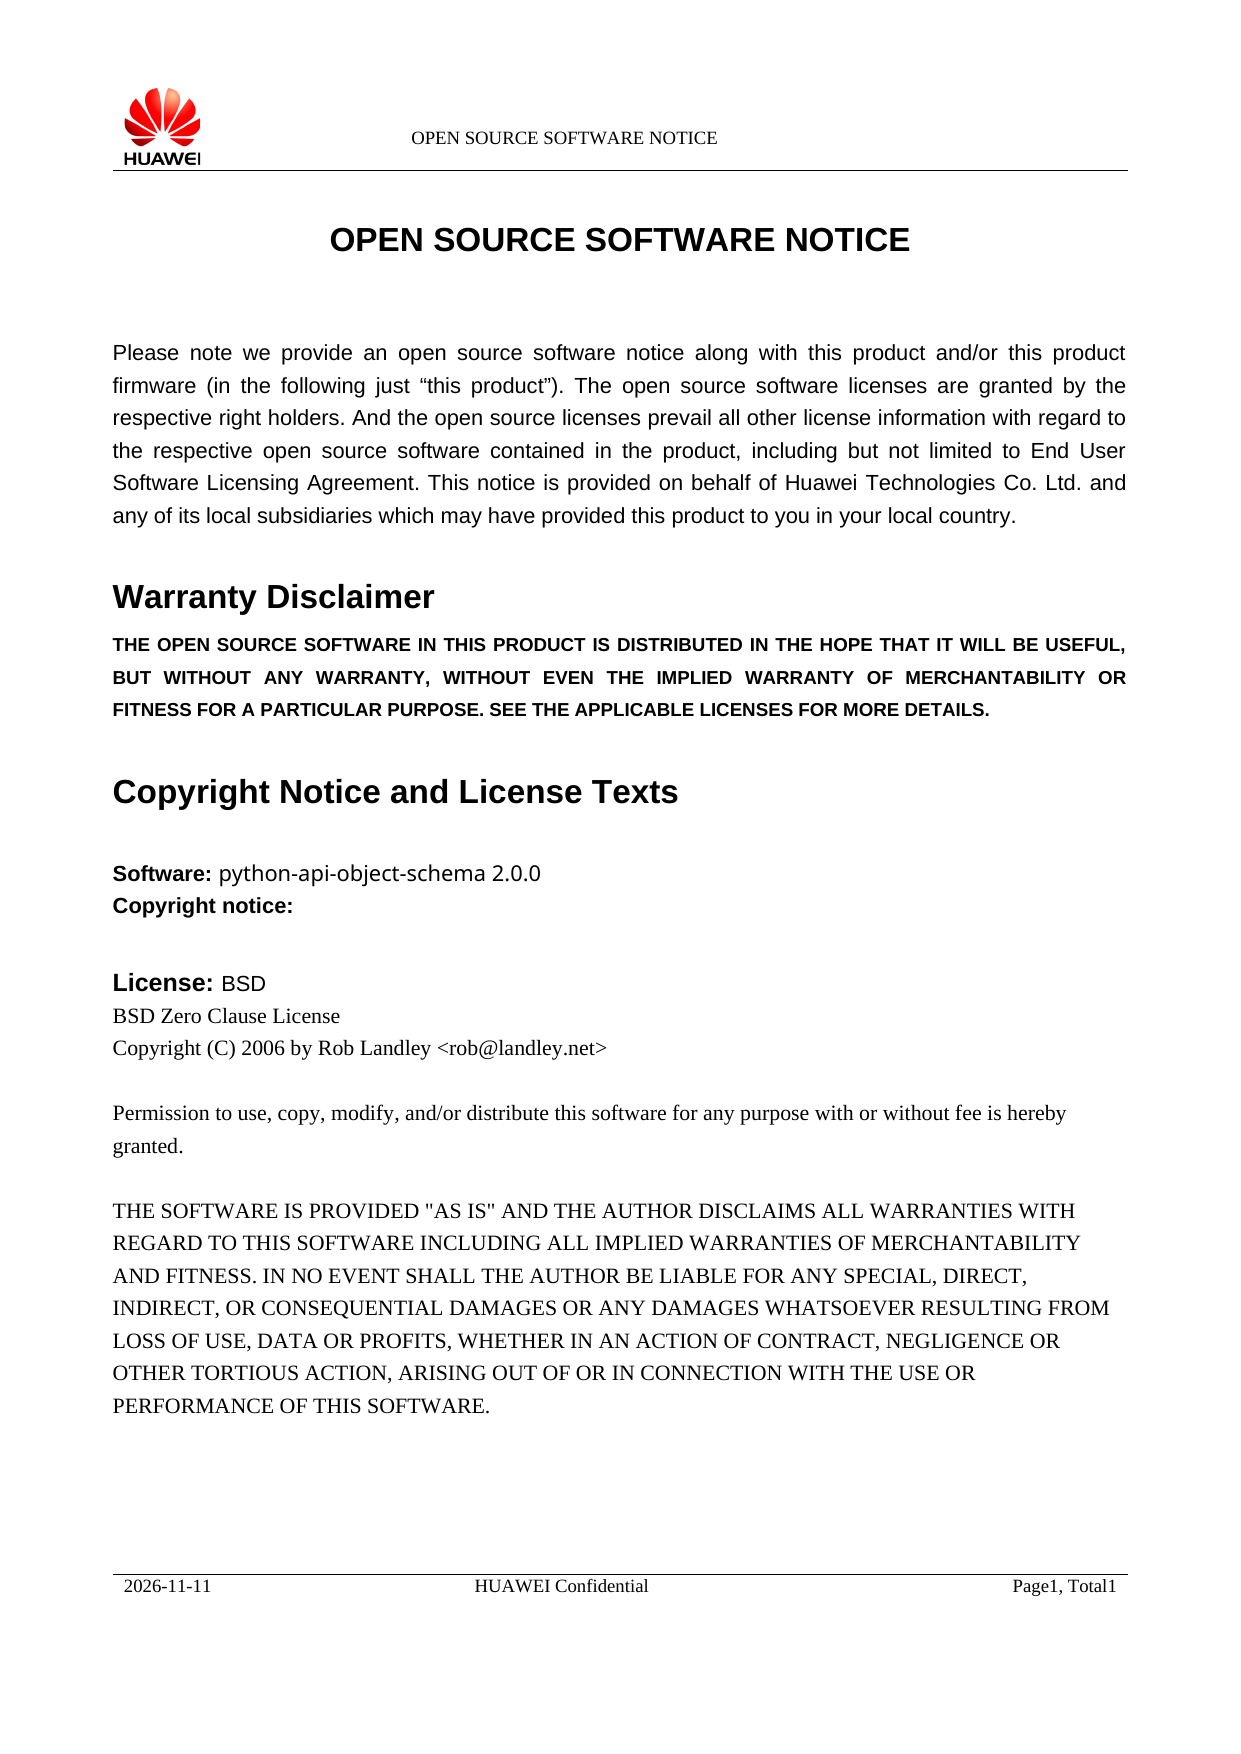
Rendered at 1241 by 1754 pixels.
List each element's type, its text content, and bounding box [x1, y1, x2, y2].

text Copyright notice: [112, 889, 1128, 921]
text BSD Zero Clause License Copyright (C) 2006 by Rob Landley <rob@landley.net> Permission to use, copy, modify, and/or distribute this software for any purpose with or without fee is hereby granted. THE SOFTWARE IS PROVIDED "AS IS" AND THE AUTHOR DISCLAIMS ALL WARRANTIES WITH REGARD TO THIS SOFTWARE INCLUDING ALL IMPLIED WARRANTIES OF MERCHANTABILITY AND FITNESS. IN NO EVENT SHALL THE AUTHOR BE LIABLE FOR ANY SPECIAL, DIRECT, INDIRECT, OR CONSEQUENTIAL DAMAGES OR ANY DAMAGES WHATSOEVER RESULTING FROM LOSS OF USE, DATA OR PROFITS, WHETHER IN AN ACTION OF CONTRACT, NEGLIGENCE OR OTHER TORTIOUS ACTION, ARISING OUT OF OR IN CONNECTION WITH THE USE OR PERFORMANCE OF THIS SOFTWARE. [112, 999, 1128, 1454]
text Warranty Disclaimer [112, 564, 1128, 629]
title Software: python-api-object-schema 2.0.0 [112, 856, 1128, 889]
text OPEN SOURCE SOFTWARE NOTICE [112, 206, 1128, 271]
text License: BSD [112, 966, 1128, 999]
text Copyright Notice and License Texts [112, 759, 1128, 824]
text Please note we provide an open source software notice along with this product and/or this product firmware (in the following just “this product”). The open source software licenses are granted by the respective right holders. And the open source licenses prevail all other license information with regard to the respective open source software contained in the product, including but not limited to End User Software Licensing Agreement. This notice is provided on behalf of Huawei Technologies Co. Ltd. and any of its local subsidiaries which may have provided this product to you in your local country. [112, 336, 1128, 531]
text The open source software in this product is distributed in the hope that it will be useful, but WITHOUT ANY WARRANTY, without even the implied warranty of MERCHANTABILITY or FITNESS FOR A PARTICULAR PURPOSE. See the applicable licenses for more details. [112, 629, 1128, 726]
picture [124, 88, 201, 165]
